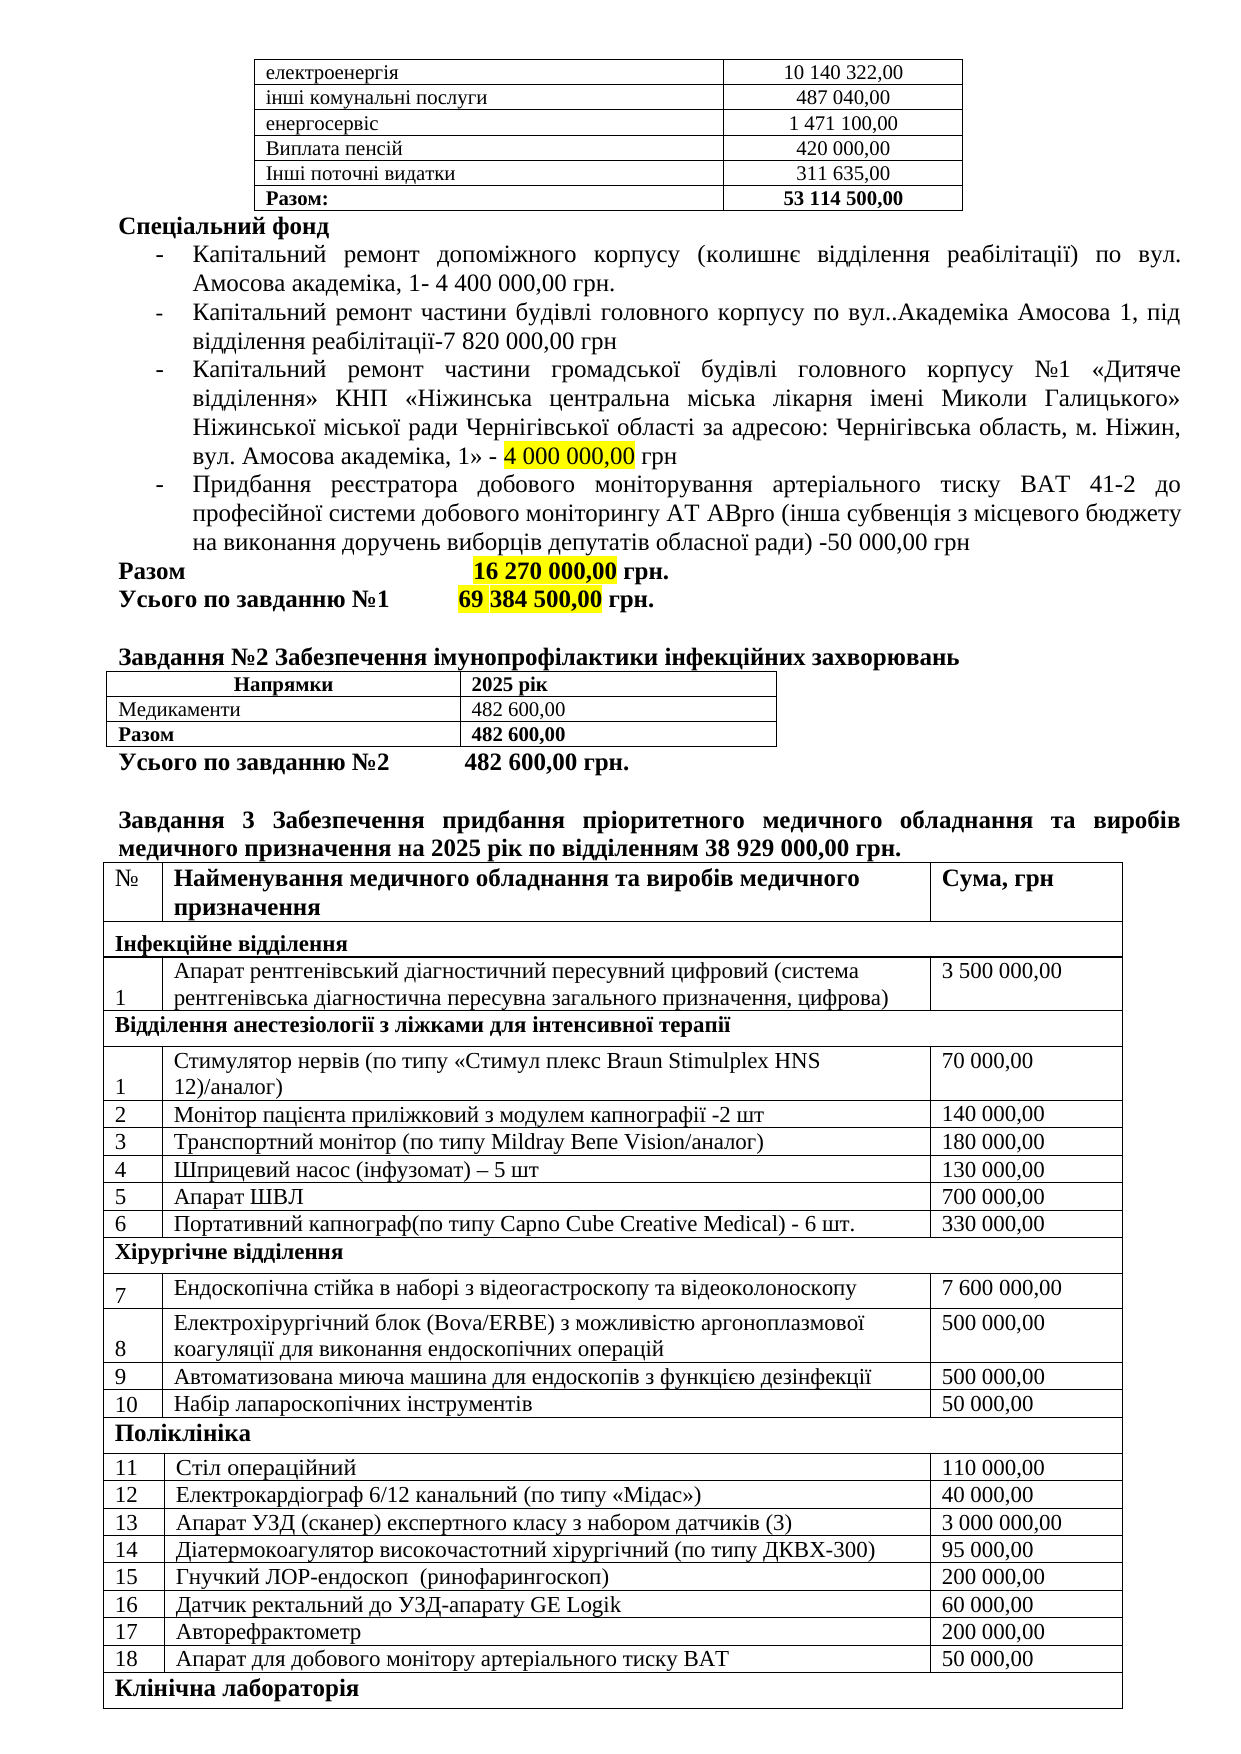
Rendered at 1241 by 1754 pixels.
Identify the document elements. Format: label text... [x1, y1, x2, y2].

table_cell Апарат рентгенівський діагностичний пересувний цифровий (система рентгенівська діагностична пересувна загального призначення, цифрова) [163, 958, 930, 1010]
table_cell 16 [104, 1591, 164, 1617]
table_cell Шприцевий насос (інфузомат) – 5 шт [163, 1156, 930, 1182]
table_cell 140 000,00 [931, 1101, 1122, 1127]
table_cell 500 000,00 [931, 1363, 1122, 1389]
table_cell 200 000,00 [931, 1618, 1122, 1644]
table_cell 15 [104, 1563, 164, 1590]
text Завдання №2 Забезпечення імунопрофілактики інфекційних захворювань [118, 642, 1182, 671]
table_cell 6 [104, 1211, 162, 1237]
table_cell 1 471 100,00 [724, 110, 962, 134]
text Спеціальний фонд [118, 211, 1182, 239]
table_cell 14 [104, 1536, 164, 1562]
list Капітальний ремонт частини громадської будівлі головного корпусу №1 «Дитяче відділення» КНП «Ніжинська центральна міська лікарня імені Миколи Галицького» Ніжинської міської ради Чернігівської області за адресою: Чернігівська область, м. Ніжин, вул. Амосова академіка, 1» - 4 000 000,00 грн [155, 354, 1182, 469]
table_cell Ендоскопічна стійка в наборі з відеогастроскопу та відеоколоноскопу [163, 1274, 930, 1308]
table_cell Портативний капнограф(по типу Capno Cube Creative Medical) - 6 шт. [163, 1211, 930, 1237]
table_cell 130 000,00 [931, 1156, 1122, 1182]
list Капітальний ремонт допоміжного корпусу (колишнє відділення реабілітації) по вул. Амосова академіка, 1- 4 400 000,00 грн. [155, 239, 1182, 297]
table_cell 482 600,00 [461, 697, 776, 721]
table_cell 40 000,00 [931, 1481, 1122, 1507]
table_cell інші комунальні послуги [255, 85, 723, 109]
table_cell Гнучкий ЛОР-ендоскоп (ринофарингоскоп) [165, 1563, 930, 1590]
table_cell 330 000,00 [931, 1211, 1122, 1237]
table_cell 8 [104, 1309, 162, 1362]
table_cell 13 [104, 1509, 164, 1535]
table_cell 4 [104, 1156, 162, 1182]
table_cell 11 [104, 1454, 164, 1480]
table_cell 3 500 000,00 [931, 958, 1122, 1010]
table_cell 7 [104, 1274, 162, 1308]
table_cell 2 [104, 1101, 162, 1127]
table_cell 60 000,00 [931, 1591, 1122, 1617]
table_cell 500 000,00 [931, 1309, 1122, 1362]
text Усього по завданню №2 482 600,00 грн. [118, 747, 1182, 776]
table_cell Виплата пенсій [255, 136, 723, 159]
list Капітальний ремонт частини будівлі головного корпусу по вул..Академіка Амосова 1, під відділення реабілітації-7 820 000,00 грн [155, 297, 1182, 354]
table_cell Набір лапароскопічних інструментів [163, 1390, 930, 1417]
table_cell Стимулятор нервів (по типу «Стимул плекс Braun Stimulplex HNS 12)/аналог) [163, 1047, 930, 1099]
table_cell 17 [104, 1618, 164, 1644]
table_cell Інші поточні видатки [255, 161, 723, 185]
table_cell 9 [104, 1363, 162, 1389]
text Разом 16 270 000,00 грн. [617, 556, 1182, 584]
table_cell 3 [104, 1128, 162, 1155]
table_cell 3 000 000,00 [931, 1509, 1122, 1535]
table_header Напрямки [107, 672, 460, 696]
table_header 2025 рік [461, 672, 776, 696]
table_cell Інфекційне відділення [104, 922, 1122, 956]
table_cell 1 [104, 958, 162, 1010]
list Придбання реєстратора добового моніторування артеріального тиску ВАТ 41-2 до професійної системи добового моніторингу АТ ABpro (інша субвенція з місцевого бюджету на виконання доручень виборців депутатів обласної ради) -50 000,00 грн [155, 469, 1182, 556]
table_cell 311 635,00 [724, 161, 962, 185]
table_cell 1 [104, 1047, 162, 1099]
table_cell 110 000,00 [931, 1454, 1122, 1480]
table_cell 70 000,00 [931, 1047, 1122, 1099]
table_cell енергосервіс [255, 110, 723, 134]
table_cell 487 040,00 [724, 85, 962, 109]
table_cell Апарат УЗД (сканер) експертного класу з набором датчиків (3) [165, 1509, 930, 1535]
table_cell 10 [104, 1390, 162, 1417]
table_cell Стіл операційний [165, 1454, 930, 1480]
table_cell Разом [107, 722, 460, 746]
table_cell Діатермокоагулятор високочастотний хірургічний (по типу ДКВХ-300) [165, 1536, 930, 1562]
table_cell Разом: [255, 186, 723, 210]
table_cell Хірургічне відділення [104, 1238, 1122, 1272]
table_cell Датчик ректальний до УЗД-апарату GE Logik [165, 1591, 930, 1617]
table_cell Поліклініка [104, 1418, 1122, 1453]
table_cell Відділення анестезіології з ліжками для інтенсивної терапії [104, 1011, 1122, 1046]
table_cell 7 600 000,00 [931, 1274, 1122, 1308]
table_cell електроенергія [255, 60, 723, 84]
table_cell 53 114 500,00 [724, 186, 962, 210]
table_cell Апарат для добового монітору артеріального тиску BAT [165, 1646, 930, 1672]
table_cell 12 [104, 1481, 164, 1507]
table_cell 200 000,00 [931, 1563, 1122, 1590]
table_header Сума, грн [931, 863, 1122, 921]
text Разом 16 270 000,00 грн. [118, 556, 473, 584]
table_cell 5 [104, 1183, 162, 1209]
table_cell Монітор пацієнта приліжковий з модулем капнографії -2 шт [163, 1101, 930, 1127]
table_cell Клінічна лабораторія [104, 1673, 1122, 1707]
text Завдання 3 Забезпечення придбання пріоритетного медичного обладнання та виробів медичного призначення на 2025 рік по відділенням 38 929 000,00 грн. [118, 805, 1182, 862]
table_header Найменування медичного обладнання та виробів медичного призначення [163, 863, 930, 921]
table_cell Авторефрактометр [165, 1618, 930, 1644]
table_cell Електрохірургічний блок (Bova/ERBE) з можливістю аргоноплазмової коагуляції для виконання ендоскопічних операцій [163, 1309, 930, 1362]
text Усього по завданню №1 69 384 500,00 грн. [118, 584, 1182, 613]
table_cell 482 600,00 [461, 722, 776, 746]
table_cell Електрокардіограф 6/12 канальний (по типу «Мідас») [165, 1481, 930, 1507]
table_cell Апарат ШВЛ [163, 1183, 930, 1209]
table_cell Автоматизована миюча машина для ендоскопів з функцією дезінфекції [163, 1363, 930, 1389]
table_cell Медикаменти [107, 697, 460, 721]
table_cell Транспортний монітор (по типу Mildray Вепе Vision/aнaлoг) [163, 1128, 930, 1155]
table_cell 10 140 322,00 [724, 60, 962, 84]
table_header № [104, 863, 162, 921]
table_cell 18 [104, 1646, 164, 1672]
table_cell 700 000,00 [931, 1183, 1122, 1209]
table_cell 180 000,00 [931, 1128, 1122, 1155]
table_cell 420 000,00 [724, 136, 962, 159]
table_cell 50 000,00 [931, 1646, 1122, 1672]
table_cell 50 000,00 [931, 1390, 1122, 1417]
table_cell 95 000,00 [931, 1536, 1122, 1562]
